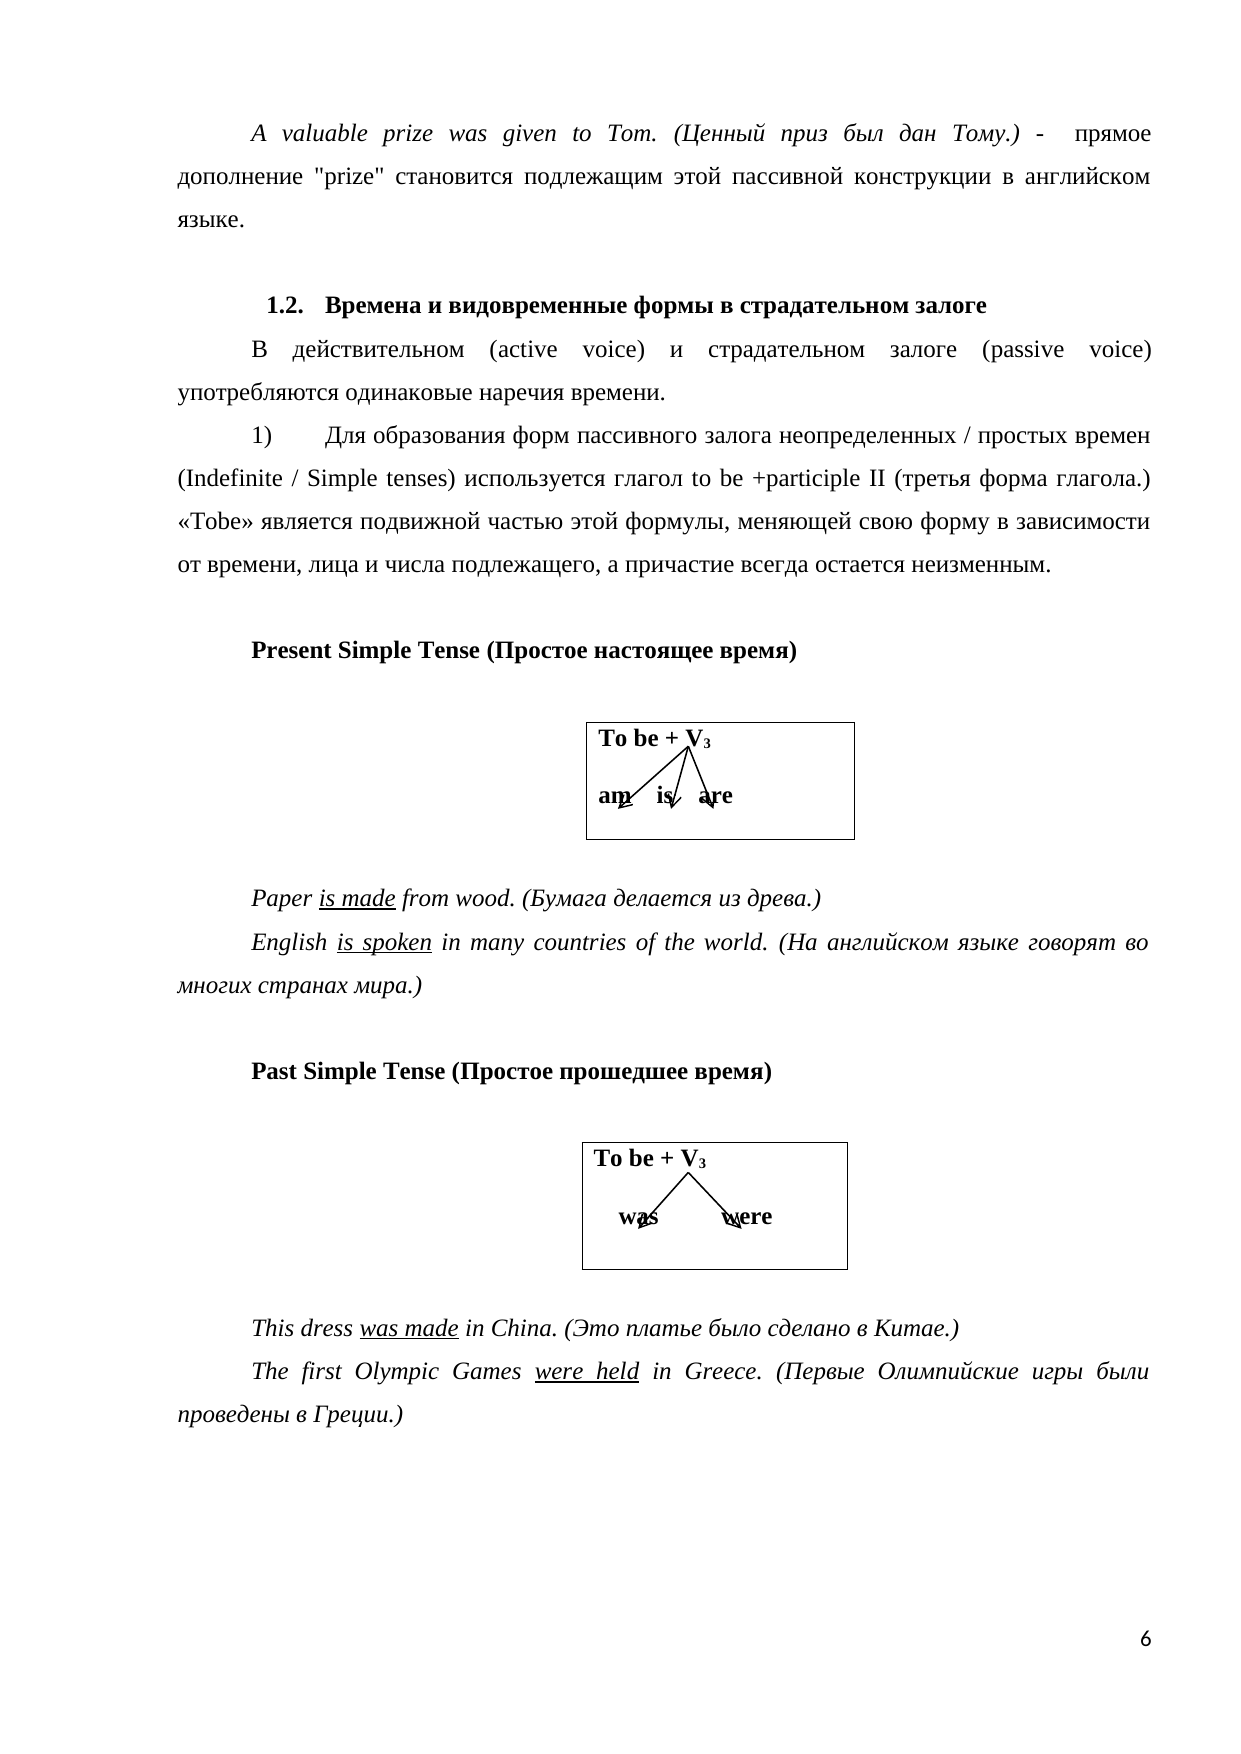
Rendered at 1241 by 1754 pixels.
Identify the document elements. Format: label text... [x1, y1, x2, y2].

text English is spoken in many countries of the world. (На английском языке говорят во многих странах мира.) [177, 927, 1152, 998]
list Времена и видовременные формы в страдательном залоге [266, 291, 1152, 319]
text This dress was made in China. (Это платье было сделано в Китае.) [177, 1313, 1152, 1342]
text Past Simple Tense (Простое прошедшее время) [177, 1056, 1152, 1085]
text The first Olympic Games were held in Greece. (Первые Олимпийские игры были проведены в Греции.) [177, 1356, 1152, 1428]
list Для образования форм пассивного залога неопределенных / простых времен (Indefinite / Simple tenses) используется глагол to be +participle II (третья форма глагола.) «Tobe» является подвижной частью этой формулы, меняющей свою форму в зависимости от времени, лица и числа подлежащего, а причастие всегда остается неизменным. [177, 420, 1152, 578]
table_header To be + V3 was were [583, 1143, 847, 1269]
text A valuable prize was given to Tom. (Ценный приз был дан Тому.) - прямое дополнение "prize" становится подлежащим этой пассивной конструкции в английском языке. [177, 118, 1152, 233]
text В действительном (active voice) и страдательном залоге (passive voice) употребляются одинаковые наречия времени. [177, 334, 1152, 406]
text Present Simple Tense (Простое настоящее время) [177, 636, 1152, 664]
text Paper is made from wood. (Бумага делается из древа.) [177, 883, 1152, 912]
table_header To be + V3 am is are [587, 723, 854, 839]
